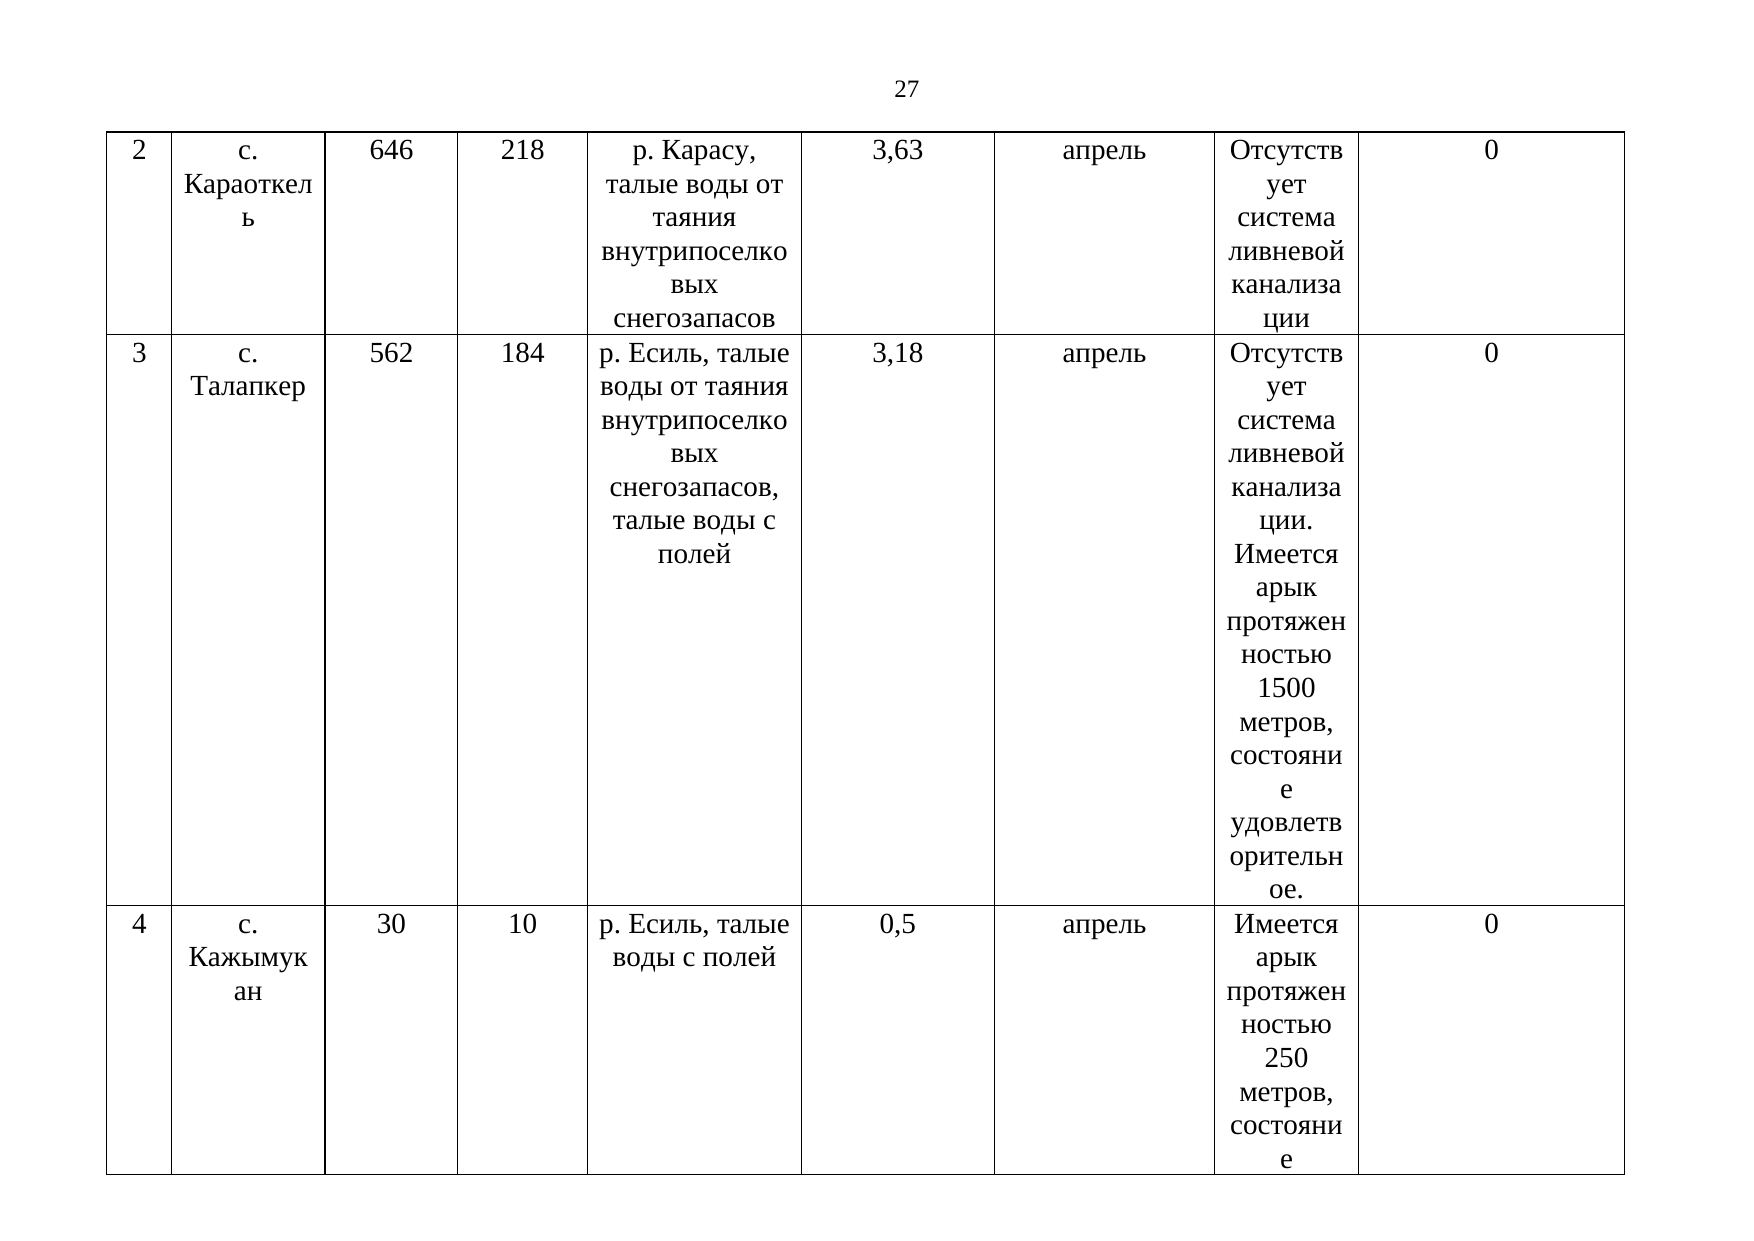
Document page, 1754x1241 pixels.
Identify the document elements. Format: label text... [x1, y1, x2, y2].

table_cell 30 [326, 906, 457, 1174]
table_cell апрель [995, 906, 1214, 1174]
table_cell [588, 906, 801, 1174]
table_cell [1215, 906, 1358, 1174]
table_cell 10 [458, 906, 587, 1174]
table_cell р. Есиль, талые воды от таяния внутрипоселковых снегозапасов, талые воды с полей [588, 335, 801, 905]
table_cell 3,63 [802, 133, 994, 334]
table_cell 3 [107, 335, 171, 905]
table_cell апрель [995, 335, 1214, 905]
table_cell с. Караоткель [172, 133, 324, 334]
table_cell 218 [458, 133, 587, 334]
table_cell 0,5 [802, 906, 994, 1174]
table_cell 0 [1359, 906, 1624, 1174]
table_cell 562 [326, 335, 457, 905]
table_cell с. Талапкер [172, 335, 324, 905]
table_cell 3,18 [802, 335, 994, 905]
table_cell 0 [1359, 133, 1624, 334]
table_cell 2 [107, 133, 171, 334]
table_cell с. Кажымукан [172, 906, 324, 1174]
table_cell Отсутствует система ливневой канализации. Имеется арык протяженностью 1500 метров, состояние удовлетворительное. [1215, 335, 1358, 905]
table_cell апрель [995, 133, 1214, 334]
table_cell 184 [458, 335, 587, 905]
table_cell р. Карасу, талые воды от таяния внутрипоселковых снегозапасов [588, 133, 801, 334]
table_cell 4 [107, 906, 171, 1174]
table_cell Отсутствует система ливневой канализации [1215, 133, 1358, 334]
table_cell 646 [326, 133, 457, 334]
table_cell 0 [1359, 335, 1624, 905]
